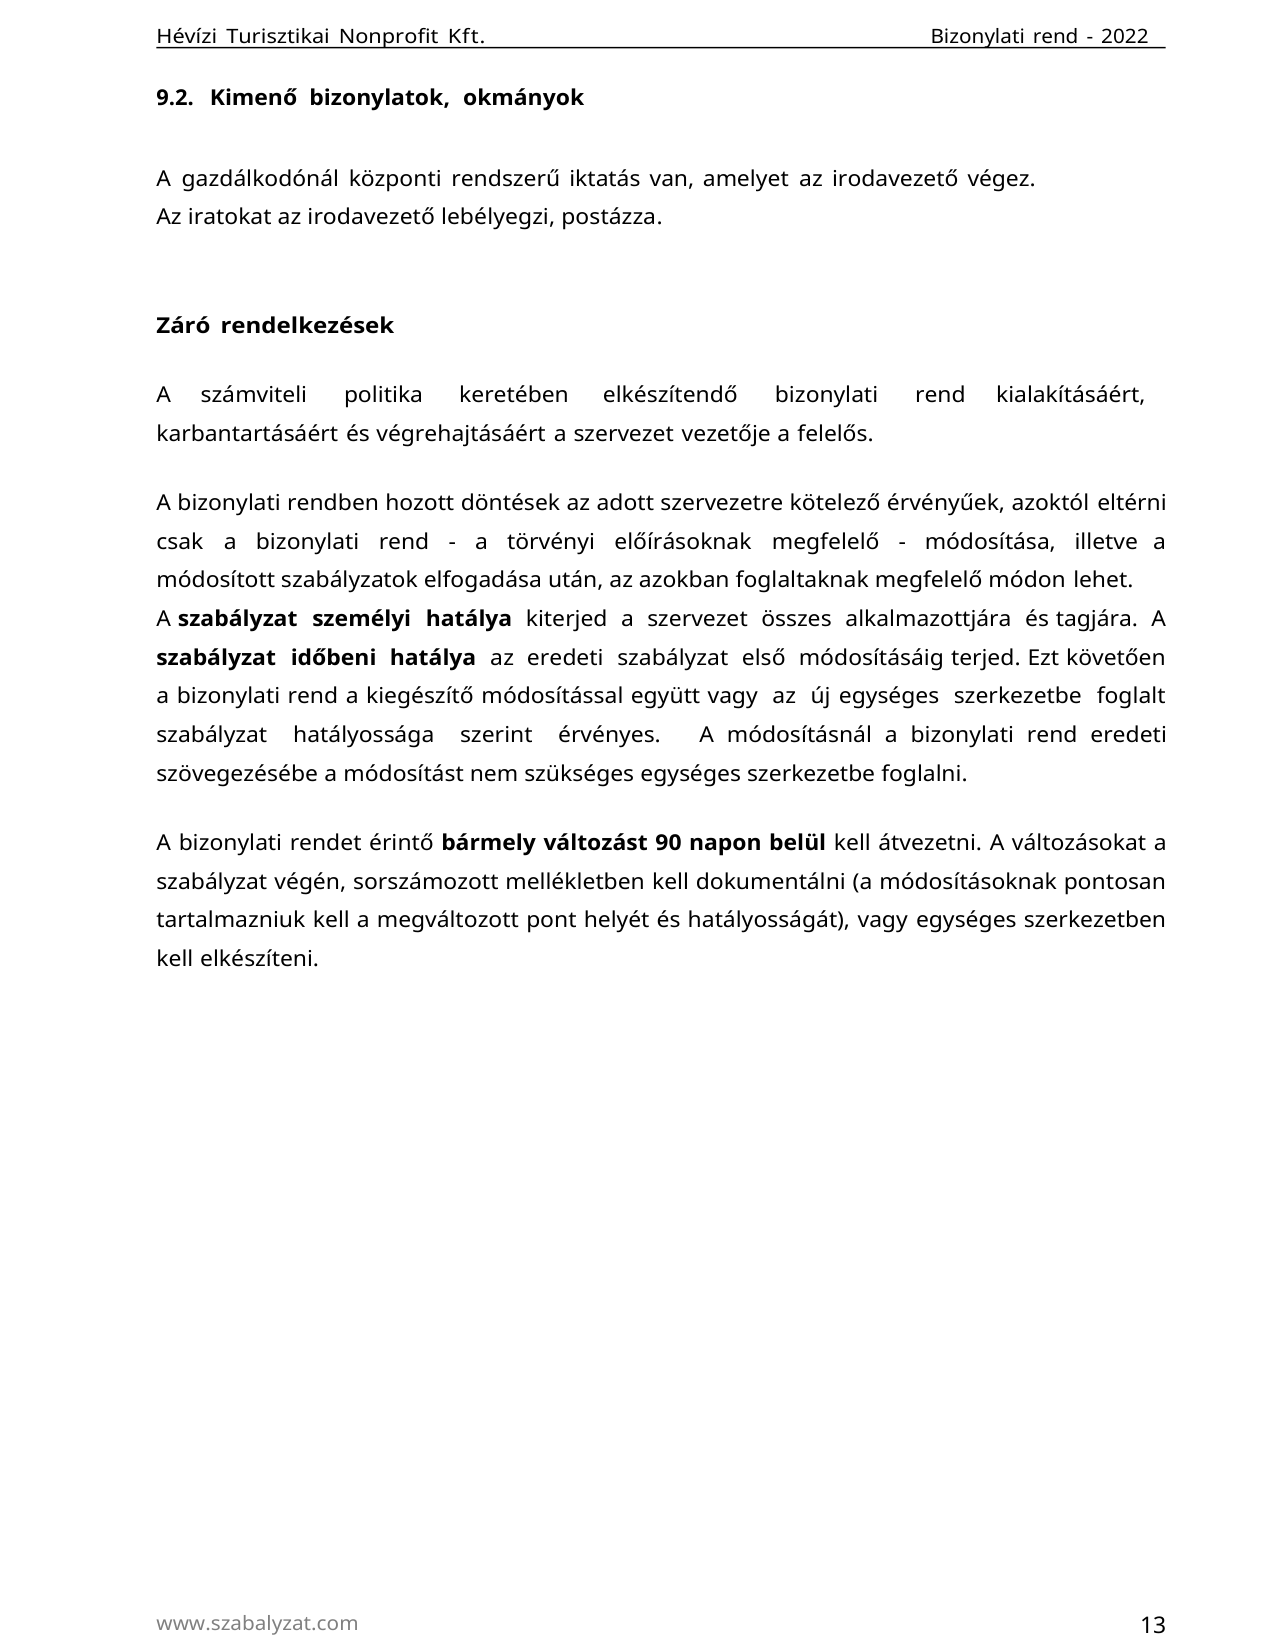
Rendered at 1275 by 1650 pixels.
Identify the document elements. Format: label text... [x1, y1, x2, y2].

text A számviteli politika keretében elkészítendő bizonylati rend kialakításáért, karbantartásáért és végrehajtásáért a szervezet vezetője a felelős. [156, 379, 1166, 448]
text Az iratokat az irodavezető lebélyegzi, postázza. [156, 201, 1165, 231]
text A szabályzat személyi hatálya kiterjed a szervezet összes alkalmazottjára és tagjára. A szabályzat időbeni hatálya az eredeti szabályzat első módosításáig terjed. Ezt követően a bizonylati rend a kiegészítő módosítással együtt vagy az új egységes szerkezetbe foglalt szabályzat hatályossága szerint érvényes. A módosításnál a bizonylati rend eredeti szövegezésébe a módosítást nem szükséges egységes szerkezetbe foglalni. [156, 603, 1167, 787]
text A bizonylati rendet érintő bármely változást 90 napon belül kell átvezetni. A változásokat a szabályzat végén, sorszámozott mellékletben kell dokumentálni (a módosításoknak pontosan tartalmazniuk kell a megváltozott pont helyét és hatályosságát), vagy egységes szerkezetben kell elkészíteni. [156, 827, 1167, 973]
text A bizonylati rendben hozott döntések az adott szervezetre kötelező érvényűek, azoktól eltérni csak a bizonylati rend - a törvényi előírásoknak megfelelő - módosítása, illetve a módosított szabályzatok elfogadása után, az azokban foglaltaknak megfelelő módon lehet. [156, 487, 1167, 594]
text Záró rendelkezések [156, 310, 1179, 340]
text A gazdálkodónál központi rendszerű iktatás van, amelyet az irodavezető végez. [156, 163, 1179, 193]
list Kimenő bizonylatok, okmányok [156, 82, 1179, 112]
